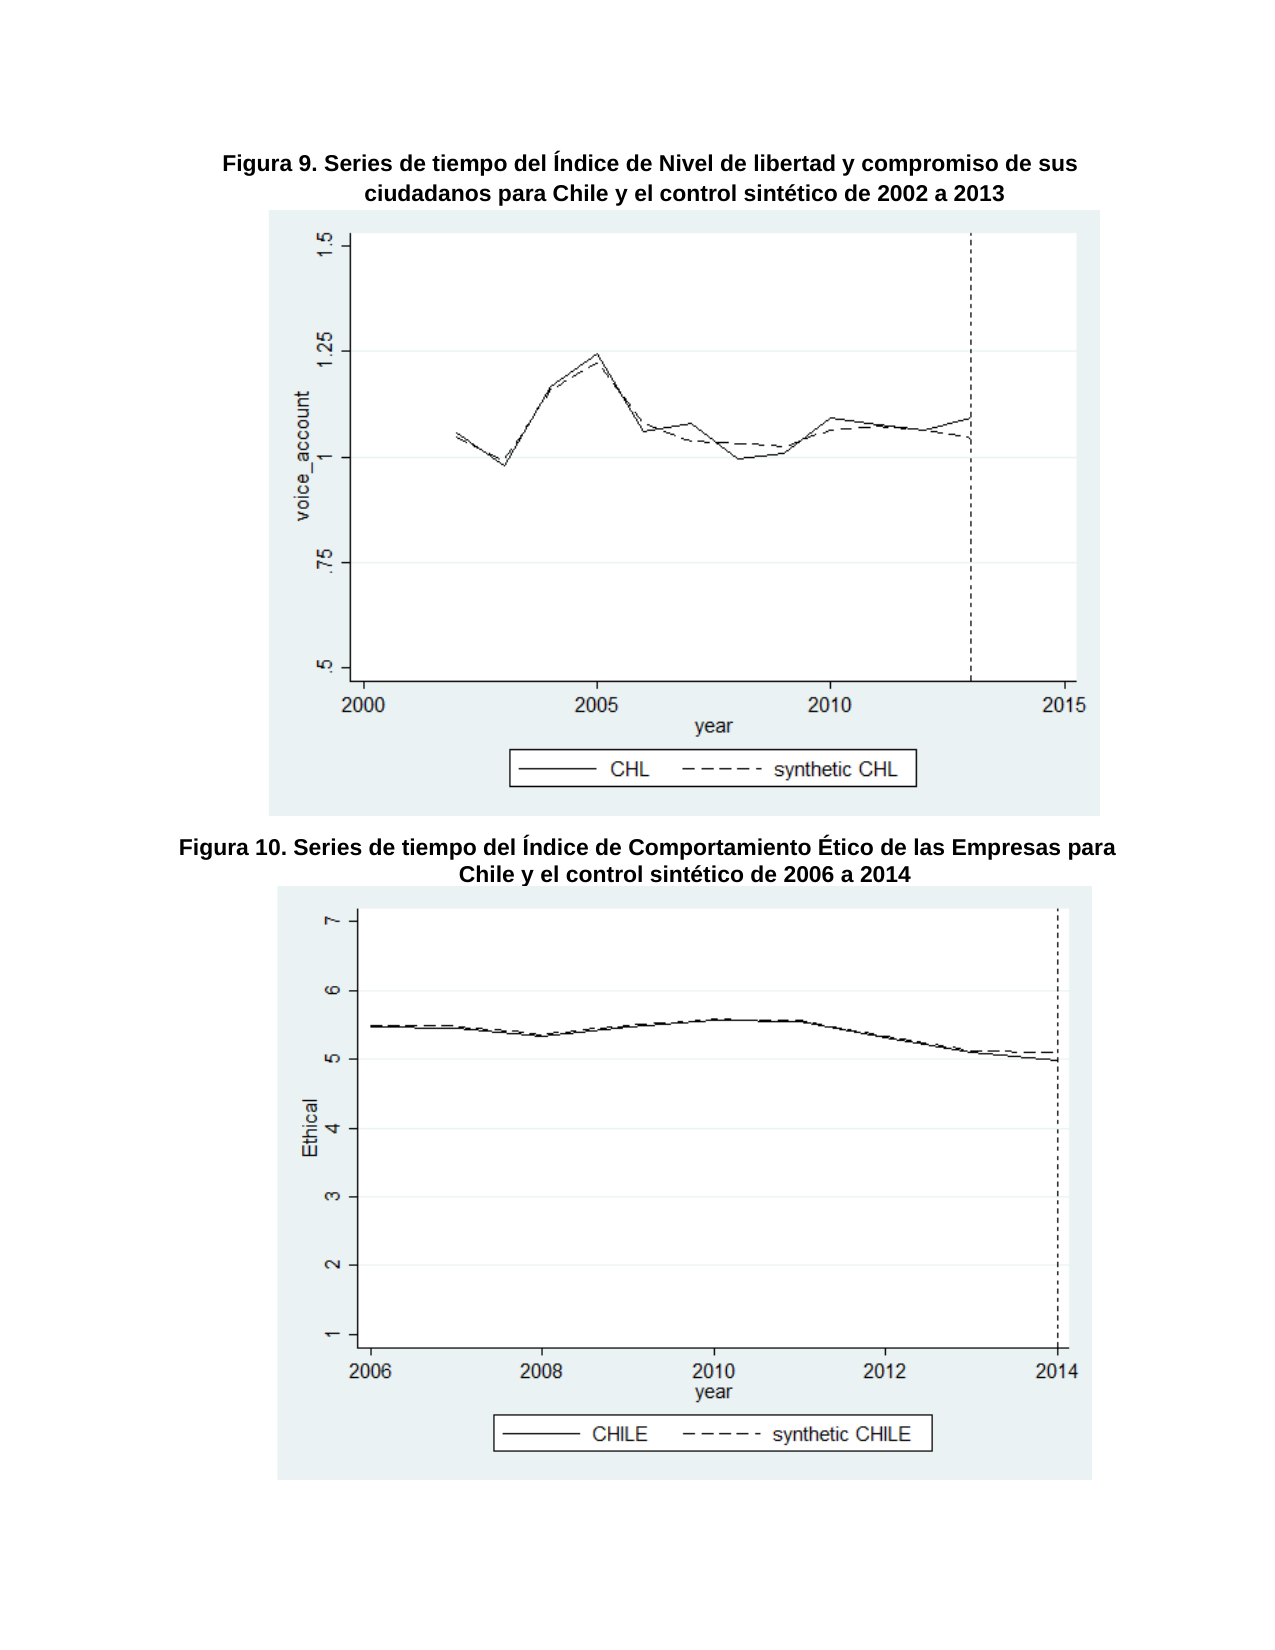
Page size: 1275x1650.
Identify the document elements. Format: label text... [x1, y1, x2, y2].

picture [268, 210, 1100, 816]
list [169, 834, 1125, 1479]
picture [277, 886, 1092, 1480]
